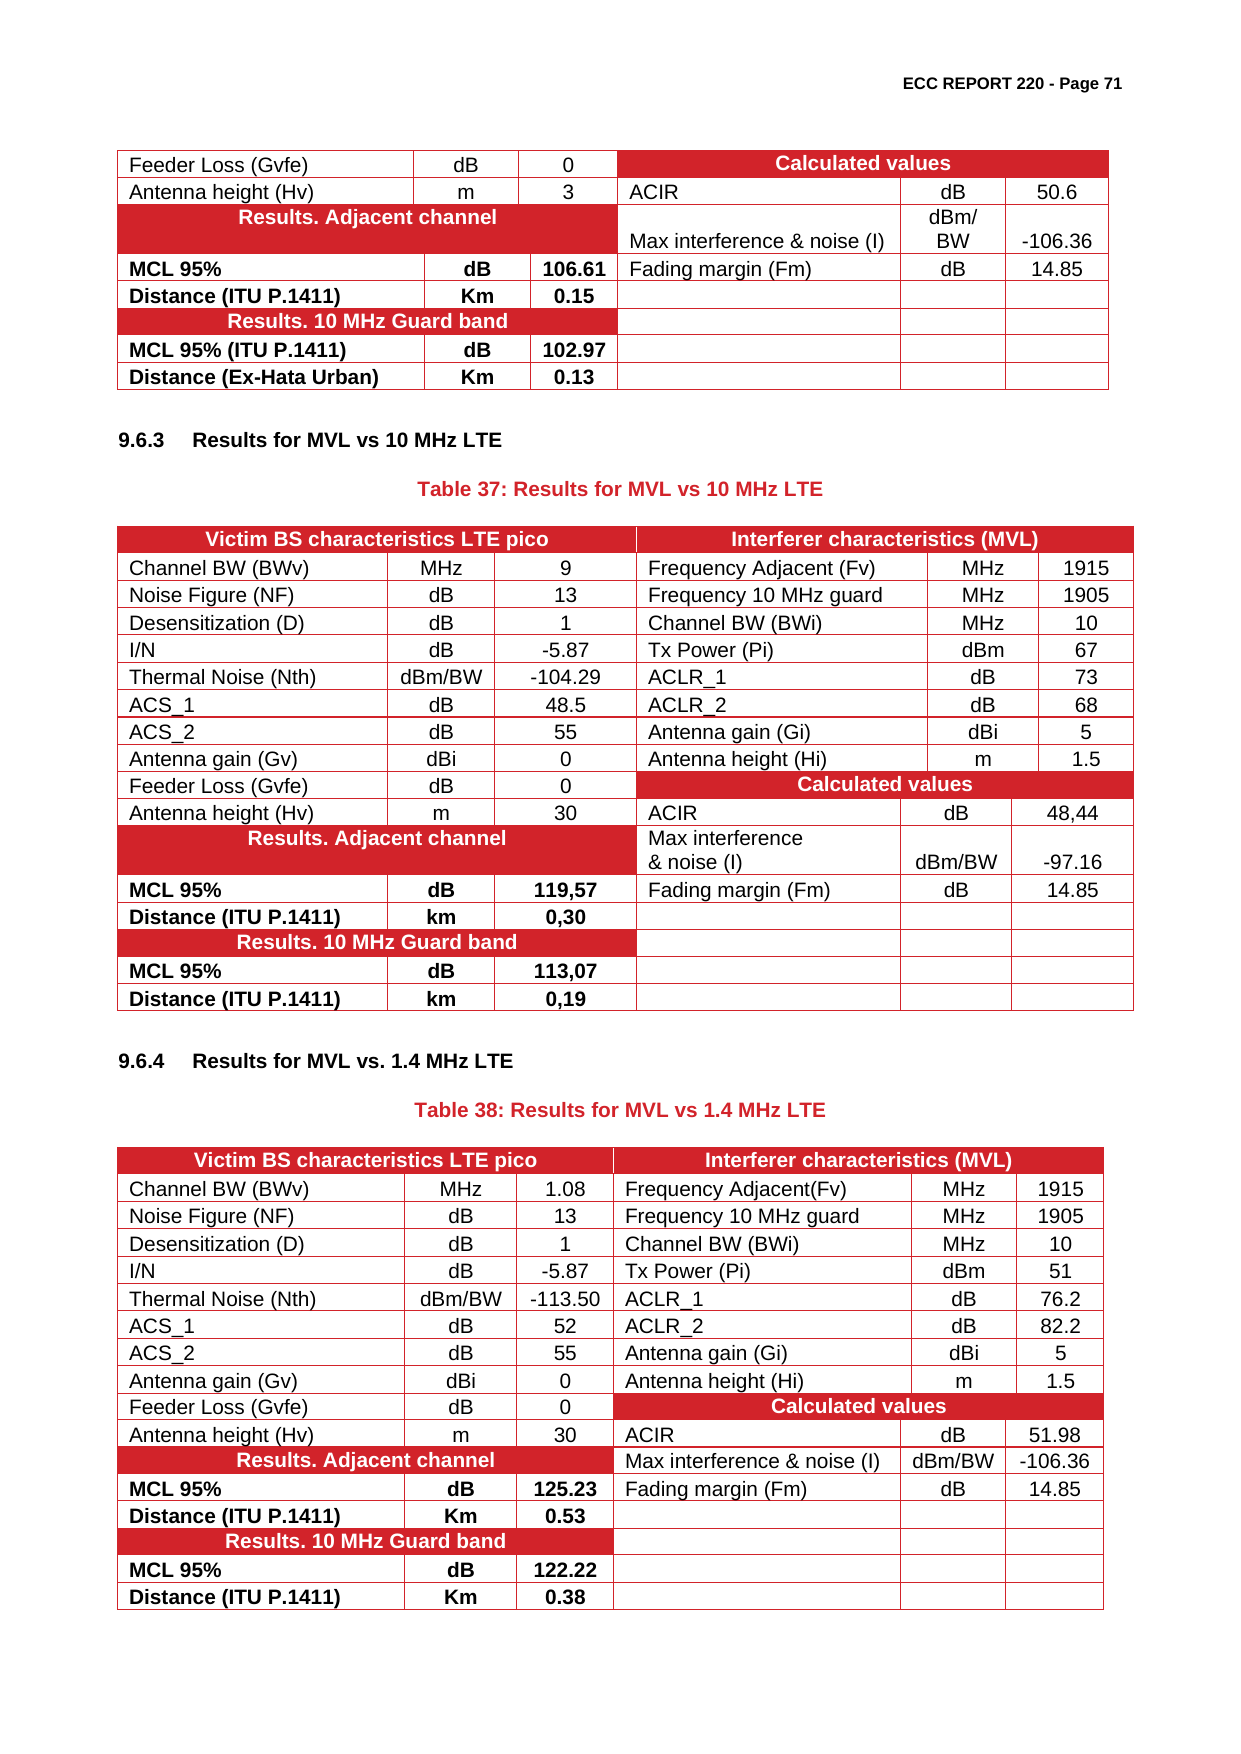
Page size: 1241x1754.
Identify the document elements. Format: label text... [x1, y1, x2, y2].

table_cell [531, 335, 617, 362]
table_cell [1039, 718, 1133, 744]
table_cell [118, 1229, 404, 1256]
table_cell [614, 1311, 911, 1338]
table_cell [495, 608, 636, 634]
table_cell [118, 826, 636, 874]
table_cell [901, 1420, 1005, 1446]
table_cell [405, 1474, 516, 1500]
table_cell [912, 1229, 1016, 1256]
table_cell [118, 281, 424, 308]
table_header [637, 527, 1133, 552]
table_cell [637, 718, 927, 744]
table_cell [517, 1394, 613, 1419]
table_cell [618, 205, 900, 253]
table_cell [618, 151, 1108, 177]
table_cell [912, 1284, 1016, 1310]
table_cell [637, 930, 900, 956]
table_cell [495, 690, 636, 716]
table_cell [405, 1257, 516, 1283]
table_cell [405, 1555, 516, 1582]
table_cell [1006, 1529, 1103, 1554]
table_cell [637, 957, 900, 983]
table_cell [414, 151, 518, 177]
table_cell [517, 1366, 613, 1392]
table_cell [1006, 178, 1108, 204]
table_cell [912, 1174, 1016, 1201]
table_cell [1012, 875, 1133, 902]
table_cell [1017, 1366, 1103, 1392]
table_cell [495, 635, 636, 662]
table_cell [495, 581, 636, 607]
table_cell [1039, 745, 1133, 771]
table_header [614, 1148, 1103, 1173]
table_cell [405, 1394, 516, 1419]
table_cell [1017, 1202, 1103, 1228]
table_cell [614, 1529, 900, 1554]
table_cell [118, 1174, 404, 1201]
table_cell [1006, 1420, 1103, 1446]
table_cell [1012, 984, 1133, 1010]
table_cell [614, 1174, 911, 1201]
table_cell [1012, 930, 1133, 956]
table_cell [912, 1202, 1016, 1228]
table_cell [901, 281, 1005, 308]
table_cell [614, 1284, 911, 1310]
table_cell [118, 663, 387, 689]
subtitle Results for MVL vs 10 MHz LTE [118, 428, 1122, 452]
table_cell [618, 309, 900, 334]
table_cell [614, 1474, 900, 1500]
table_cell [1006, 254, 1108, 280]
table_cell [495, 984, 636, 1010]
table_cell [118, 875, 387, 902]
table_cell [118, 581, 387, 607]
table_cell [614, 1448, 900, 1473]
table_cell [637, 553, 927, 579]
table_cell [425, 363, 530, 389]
text Table 37: Results for MVL vs 10 MHz LTE [118, 477, 1122, 501]
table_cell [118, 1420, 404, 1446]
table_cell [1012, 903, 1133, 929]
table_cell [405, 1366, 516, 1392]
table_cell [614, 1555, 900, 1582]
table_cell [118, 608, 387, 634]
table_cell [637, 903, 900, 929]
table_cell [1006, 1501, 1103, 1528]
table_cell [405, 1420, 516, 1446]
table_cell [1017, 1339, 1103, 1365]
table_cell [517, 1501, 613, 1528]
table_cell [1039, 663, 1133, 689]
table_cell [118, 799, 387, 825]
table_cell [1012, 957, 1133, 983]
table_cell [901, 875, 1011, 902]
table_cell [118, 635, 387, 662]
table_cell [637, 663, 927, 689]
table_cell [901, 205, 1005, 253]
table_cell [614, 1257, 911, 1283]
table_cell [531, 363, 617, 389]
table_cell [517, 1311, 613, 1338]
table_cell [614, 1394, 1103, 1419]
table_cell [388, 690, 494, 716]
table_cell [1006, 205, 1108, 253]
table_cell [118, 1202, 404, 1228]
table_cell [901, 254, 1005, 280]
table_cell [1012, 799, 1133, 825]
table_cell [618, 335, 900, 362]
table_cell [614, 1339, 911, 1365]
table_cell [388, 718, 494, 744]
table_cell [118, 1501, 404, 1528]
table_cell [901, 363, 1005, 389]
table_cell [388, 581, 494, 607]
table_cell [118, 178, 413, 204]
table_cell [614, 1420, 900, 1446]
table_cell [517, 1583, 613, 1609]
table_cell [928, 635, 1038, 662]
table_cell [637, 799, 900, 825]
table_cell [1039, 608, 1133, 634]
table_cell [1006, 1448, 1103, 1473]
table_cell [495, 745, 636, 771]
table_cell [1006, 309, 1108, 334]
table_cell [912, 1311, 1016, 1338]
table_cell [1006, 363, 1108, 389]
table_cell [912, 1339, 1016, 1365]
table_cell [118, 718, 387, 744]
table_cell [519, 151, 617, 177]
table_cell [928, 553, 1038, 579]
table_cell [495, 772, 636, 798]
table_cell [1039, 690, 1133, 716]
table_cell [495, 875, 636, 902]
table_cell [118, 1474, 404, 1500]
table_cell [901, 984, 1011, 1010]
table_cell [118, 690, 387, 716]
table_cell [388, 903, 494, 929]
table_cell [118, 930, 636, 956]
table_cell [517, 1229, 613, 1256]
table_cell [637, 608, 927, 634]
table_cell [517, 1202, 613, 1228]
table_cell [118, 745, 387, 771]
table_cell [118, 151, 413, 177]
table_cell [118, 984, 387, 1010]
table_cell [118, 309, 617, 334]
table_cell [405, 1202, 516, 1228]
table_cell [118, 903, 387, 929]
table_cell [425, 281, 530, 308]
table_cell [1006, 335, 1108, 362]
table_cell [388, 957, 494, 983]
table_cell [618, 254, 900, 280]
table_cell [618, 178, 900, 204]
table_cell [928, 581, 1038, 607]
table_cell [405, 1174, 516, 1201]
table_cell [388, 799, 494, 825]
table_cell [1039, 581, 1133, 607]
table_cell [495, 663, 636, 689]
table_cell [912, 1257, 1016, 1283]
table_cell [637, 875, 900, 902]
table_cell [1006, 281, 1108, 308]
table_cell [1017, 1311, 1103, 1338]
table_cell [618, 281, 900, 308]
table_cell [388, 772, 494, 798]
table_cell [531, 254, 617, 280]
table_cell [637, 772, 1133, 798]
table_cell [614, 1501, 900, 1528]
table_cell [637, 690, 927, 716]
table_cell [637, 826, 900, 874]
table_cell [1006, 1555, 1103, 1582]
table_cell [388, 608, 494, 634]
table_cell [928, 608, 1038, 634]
subtitle Results for MVL vs. 1.4 MHz LTE [118, 1049, 1122, 1073]
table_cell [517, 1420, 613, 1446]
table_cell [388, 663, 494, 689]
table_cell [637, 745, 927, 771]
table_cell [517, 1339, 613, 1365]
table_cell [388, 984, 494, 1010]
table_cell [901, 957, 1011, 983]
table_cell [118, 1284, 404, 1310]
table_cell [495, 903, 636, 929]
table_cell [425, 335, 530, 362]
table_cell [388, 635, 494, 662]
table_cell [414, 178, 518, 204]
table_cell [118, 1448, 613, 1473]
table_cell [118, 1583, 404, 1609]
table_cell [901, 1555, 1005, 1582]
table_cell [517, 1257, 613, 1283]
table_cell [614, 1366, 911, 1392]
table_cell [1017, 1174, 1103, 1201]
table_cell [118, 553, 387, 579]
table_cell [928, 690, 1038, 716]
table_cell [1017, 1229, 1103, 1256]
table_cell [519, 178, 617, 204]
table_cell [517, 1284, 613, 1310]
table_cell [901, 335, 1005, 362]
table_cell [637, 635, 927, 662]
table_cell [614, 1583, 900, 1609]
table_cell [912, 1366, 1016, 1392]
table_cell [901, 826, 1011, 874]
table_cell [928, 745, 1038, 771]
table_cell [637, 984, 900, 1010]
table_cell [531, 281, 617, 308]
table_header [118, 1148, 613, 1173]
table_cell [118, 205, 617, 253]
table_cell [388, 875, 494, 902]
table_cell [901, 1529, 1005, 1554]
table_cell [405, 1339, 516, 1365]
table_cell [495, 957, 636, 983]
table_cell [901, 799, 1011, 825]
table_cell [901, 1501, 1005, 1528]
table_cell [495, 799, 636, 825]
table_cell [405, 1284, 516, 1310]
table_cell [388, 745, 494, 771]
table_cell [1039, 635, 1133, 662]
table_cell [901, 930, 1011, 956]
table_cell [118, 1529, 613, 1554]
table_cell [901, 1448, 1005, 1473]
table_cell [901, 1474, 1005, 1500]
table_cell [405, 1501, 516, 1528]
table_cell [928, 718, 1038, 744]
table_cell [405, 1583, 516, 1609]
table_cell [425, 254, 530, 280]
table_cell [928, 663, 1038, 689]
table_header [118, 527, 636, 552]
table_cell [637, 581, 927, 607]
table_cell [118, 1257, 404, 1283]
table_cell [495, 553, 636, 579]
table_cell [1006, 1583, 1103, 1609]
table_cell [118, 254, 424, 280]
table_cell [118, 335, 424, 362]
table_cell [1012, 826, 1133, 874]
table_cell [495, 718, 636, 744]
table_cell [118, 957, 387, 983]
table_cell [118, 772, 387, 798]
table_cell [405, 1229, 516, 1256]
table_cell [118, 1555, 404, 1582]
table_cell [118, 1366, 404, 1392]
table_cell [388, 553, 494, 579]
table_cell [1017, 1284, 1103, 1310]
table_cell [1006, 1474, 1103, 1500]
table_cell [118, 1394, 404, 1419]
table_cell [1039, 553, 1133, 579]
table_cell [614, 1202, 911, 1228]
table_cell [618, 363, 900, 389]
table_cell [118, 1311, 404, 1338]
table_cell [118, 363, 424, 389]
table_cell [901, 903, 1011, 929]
text Table 38: Results for MVL vs 1.4 MHz LTE [118, 1098, 1122, 1122]
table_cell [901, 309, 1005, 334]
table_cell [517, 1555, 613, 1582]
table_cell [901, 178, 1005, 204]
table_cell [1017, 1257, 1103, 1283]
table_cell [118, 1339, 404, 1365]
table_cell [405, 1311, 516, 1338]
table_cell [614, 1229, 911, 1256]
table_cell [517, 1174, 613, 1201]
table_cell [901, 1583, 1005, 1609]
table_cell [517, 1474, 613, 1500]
